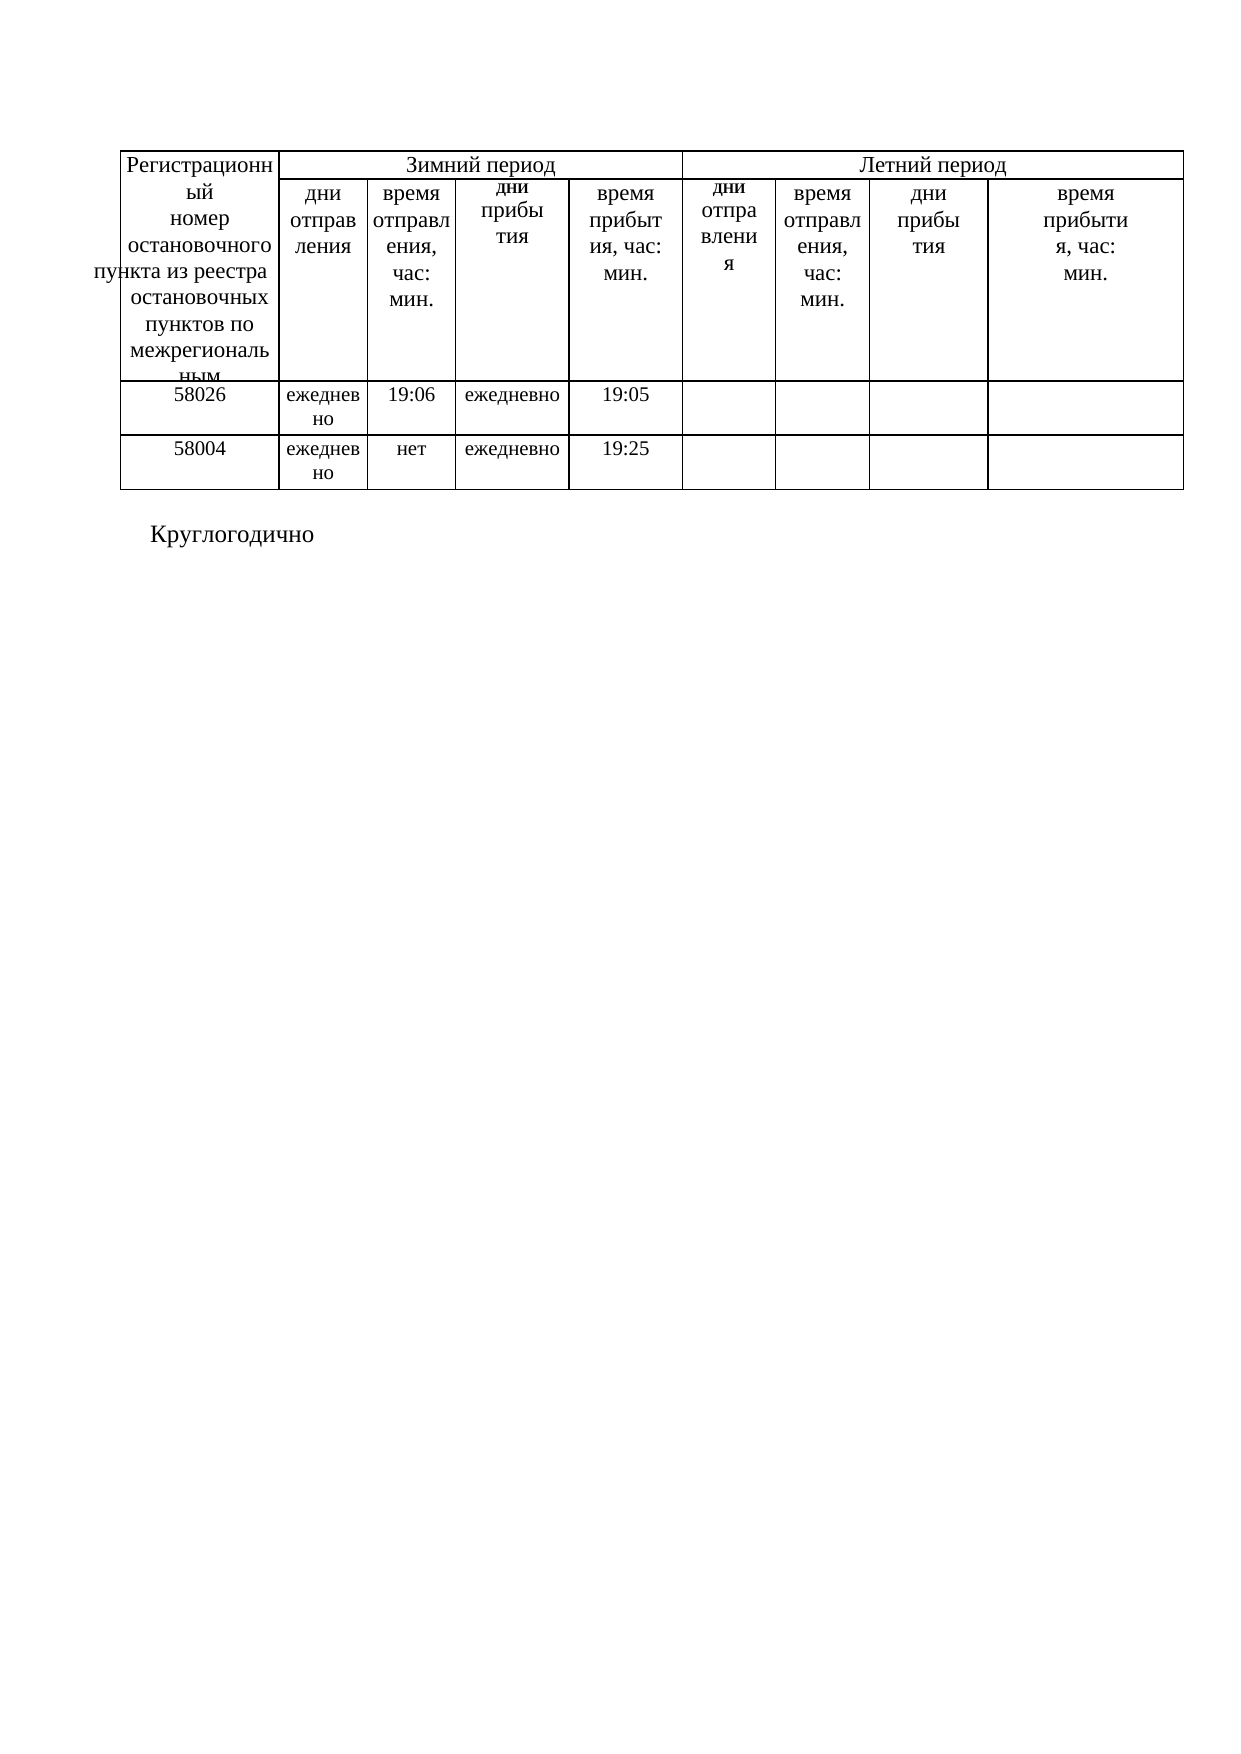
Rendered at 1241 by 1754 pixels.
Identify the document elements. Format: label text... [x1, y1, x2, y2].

table_cell 19:25 [570, 436, 682, 489]
table_cell ежедневно [280, 382, 367, 434]
table_cell ежедневно [456, 382, 568, 434]
table_cell [776, 436, 869, 489]
table_cell [683, 436, 775, 489]
table_cell [683, 382, 775, 434]
table_header Зимний период [280, 152, 682, 178]
table_cell ежедневно [456, 436, 568, 489]
table_cell время прибыти я, час: мин. [989, 180, 1183, 380]
table_cell время отправл ения, час: мин. [776, 180, 869, 380]
table_cell 19:05 [570, 382, 682, 434]
table_cell дни отправ ления [280, 180, 367, 380]
table_cell ежедневно [280, 436, 367, 489]
table_header Регистрационный номер остановочного пункта из реестра остановочных пунктов по межрегиональным маршрутам регулярных перевозок [121, 152, 278, 380]
table_cell [870, 382, 987, 434]
table_cell время прибыт ия, час: мин. [570, 180, 682, 380]
table_cell 19:06 [368, 382, 455, 434]
table_cell 58026 [121, 382, 278, 434]
table_cell [776, 382, 869, 434]
text Круглогодично [150, 519, 1090, 548]
table_cell ДНИ прибы тия [456, 180, 568, 380]
table_cell [989, 382, 1183, 434]
table_cell [989, 436, 1183, 489]
table_cell время отправл ения, час: мин. [368, 180, 455, 380]
table_header Летний период [683, 152, 1183, 178]
table_cell нет [368, 436, 455, 489]
table_cell дни прибы тия [870, 180, 987, 380]
table_cell ДНИ отпра влени я [683, 180, 775, 380]
table_cell [870, 436, 987, 489]
table_cell 58004 [121, 436, 278, 489]
